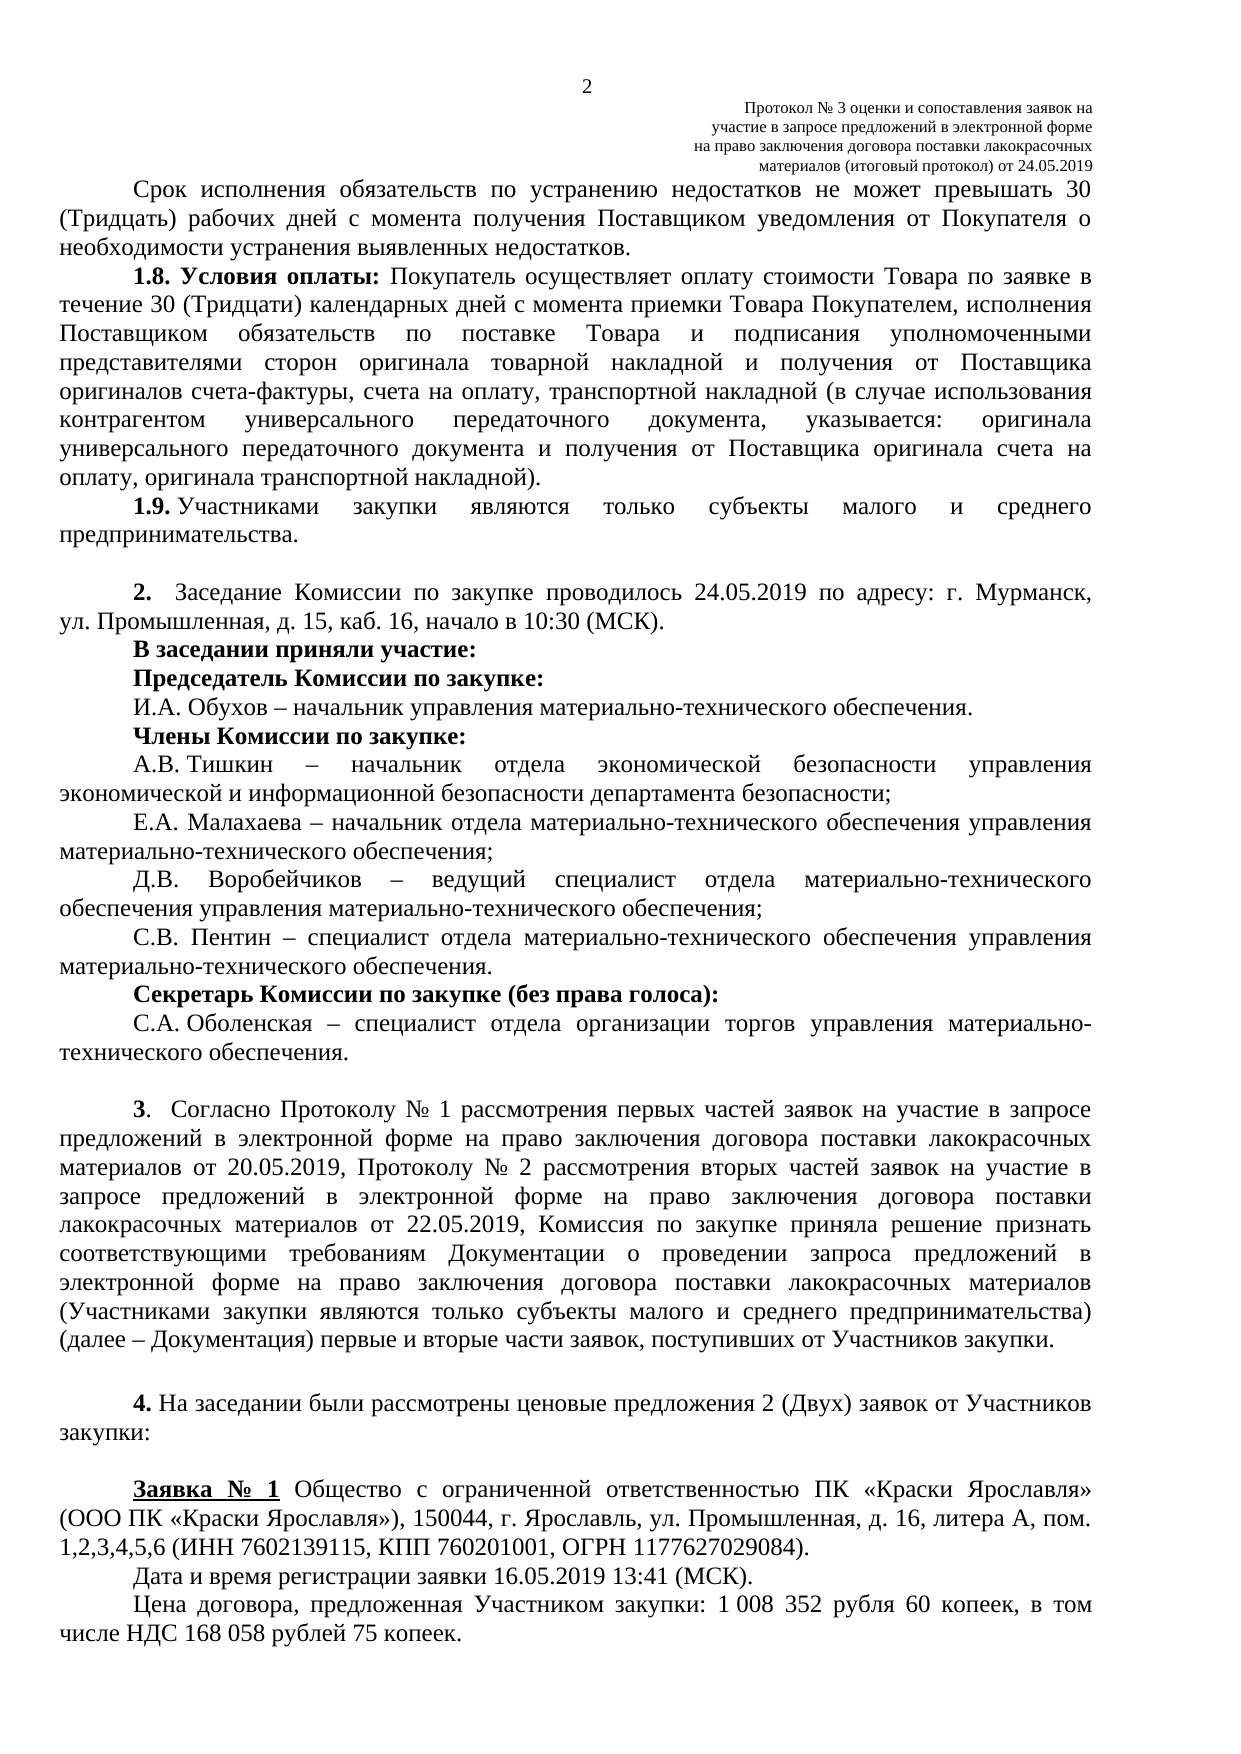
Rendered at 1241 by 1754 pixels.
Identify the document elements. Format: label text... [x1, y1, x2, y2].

text Е.А. Малахаева – начальник отдела материально-технического обеспечения управления материально-технического обеспечения; [59, 807, 1092, 864]
text Дата и время регистрации заявки 16.05.2019 13:41 (МСК). [59, 1561, 1092, 1589]
subtitle Заседание Комиссии по закупке проводилось 24.05.2019 по адресу: г. Мурманск, ул. Промышленная, д. 15, каб. 16, начало в 10:30 (МСК). [59, 577, 1092, 634]
text Заявка № 1 Общество с ограниченной ответственностью ПК «Краски Ярославля» (ООО ПК «Краски Ярославля»), 150044, г. Ярославль, ул. Промышленная, д. 16, литера А, пом. 1,2,3,4,5,6 (ИНН 7602139115, КПП 760201001, ОГРН 1177627029084). [59, 1474, 1092, 1561]
text Члены Комиссии по закупке: [59, 721, 1092, 749]
text С.В. Пентин – специалист отдела материально-технического обеспечения управления материально-технического обеспечения. [59, 922, 1092, 979]
subtitle 4. На заседании были рассмотрены ценовые предложения 2 (Двух) заявок от Участников закупки: [59, 1388, 1092, 1446]
text В заседании приняли участие: [59, 634, 1092, 663]
text Срок исполнения обязательств по устранению недостатков не может превышать 30 (Тридцать) рабочих дней с момента получения Поставщиком уведомления от Покупателя о необходимости устранения выявленных недостатков. [59, 174, 1092, 261]
subtitle 3. Согласно Протоколу № 1 рассмотрения первых частей заявок на участие в запросе предложений в электронной форме на право заключения договора поставки лакокрасочных материалов от 20.05.2019, Протоколу № 2 рассмотрения вторых частей заявок на участие в запросе предложений в электронной форме на право заключения договора поставки лакокрасочных материалов от 22.05.2019, Комиссия по закупке приняла решение признать соответствующими требованиям Документации о проведении запроса предложений в электронной форме на право заключения договора поставки лакокрасочных материалов (Участниками закупки являются только субъекты малого и среднего предпринимательства) (далее – Документация) первые и вторые части заявок, поступивших от Участников закупки. [59, 1094, 1092, 1353]
text Д.В. Воробейчиков – ведущий специалист отдела материально-технического обеспечения управления материально-технического обеспечения; [59, 864, 1092, 922]
text 1.9. Участниками закупки являются только субъекты малого и среднего предпринимательства. [59, 491, 1092, 548]
text Цена договора, предложенная Участником закупки: 1 008 352 рубля 60 копеек, в том числе НДС 168 058 рублей 75 копеек. [59, 1589, 1092, 1647]
text 1.8. Условия оплаты: Покупатель осуществляет оплату стоимости Товара по заявке в течение 30 (Тридцати) календарных дней с момента приемки Товара Покупателем, исполнения Поставщиком обязательств по поставке Товара и подписания уполномоченными представителями сторон оригинала товарной накладной и получения от Поставщика оригиналов счета-фактуры, счета на оплату, транспортной накладной (в случае использования контрагентом универсального передаточного документа, указывается: оригинала универсального передаточного документа и получения от Поставщика оригинала счета на оплату, оригинала транспортной накладной). [59, 261, 1092, 491]
text Секретарь Комиссии по закупке (без права голоса): [59, 979, 1092, 1008]
text И.А. Обухов – начальник управления материально-технического обеспечения. [59, 692, 1092, 721]
subtitle С.А. Оболенская – специалист отдела организации торгов управления материально-технического обеспечения. [59, 1008, 1092, 1066]
text Председатель Комиссии по закупке: [59, 663, 1092, 692]
text А.В. Тишкин – начальник отдела экономической безопасности управления экономической и информационной безопасности департамента безопасности; [59, 749, 1092, 807]
